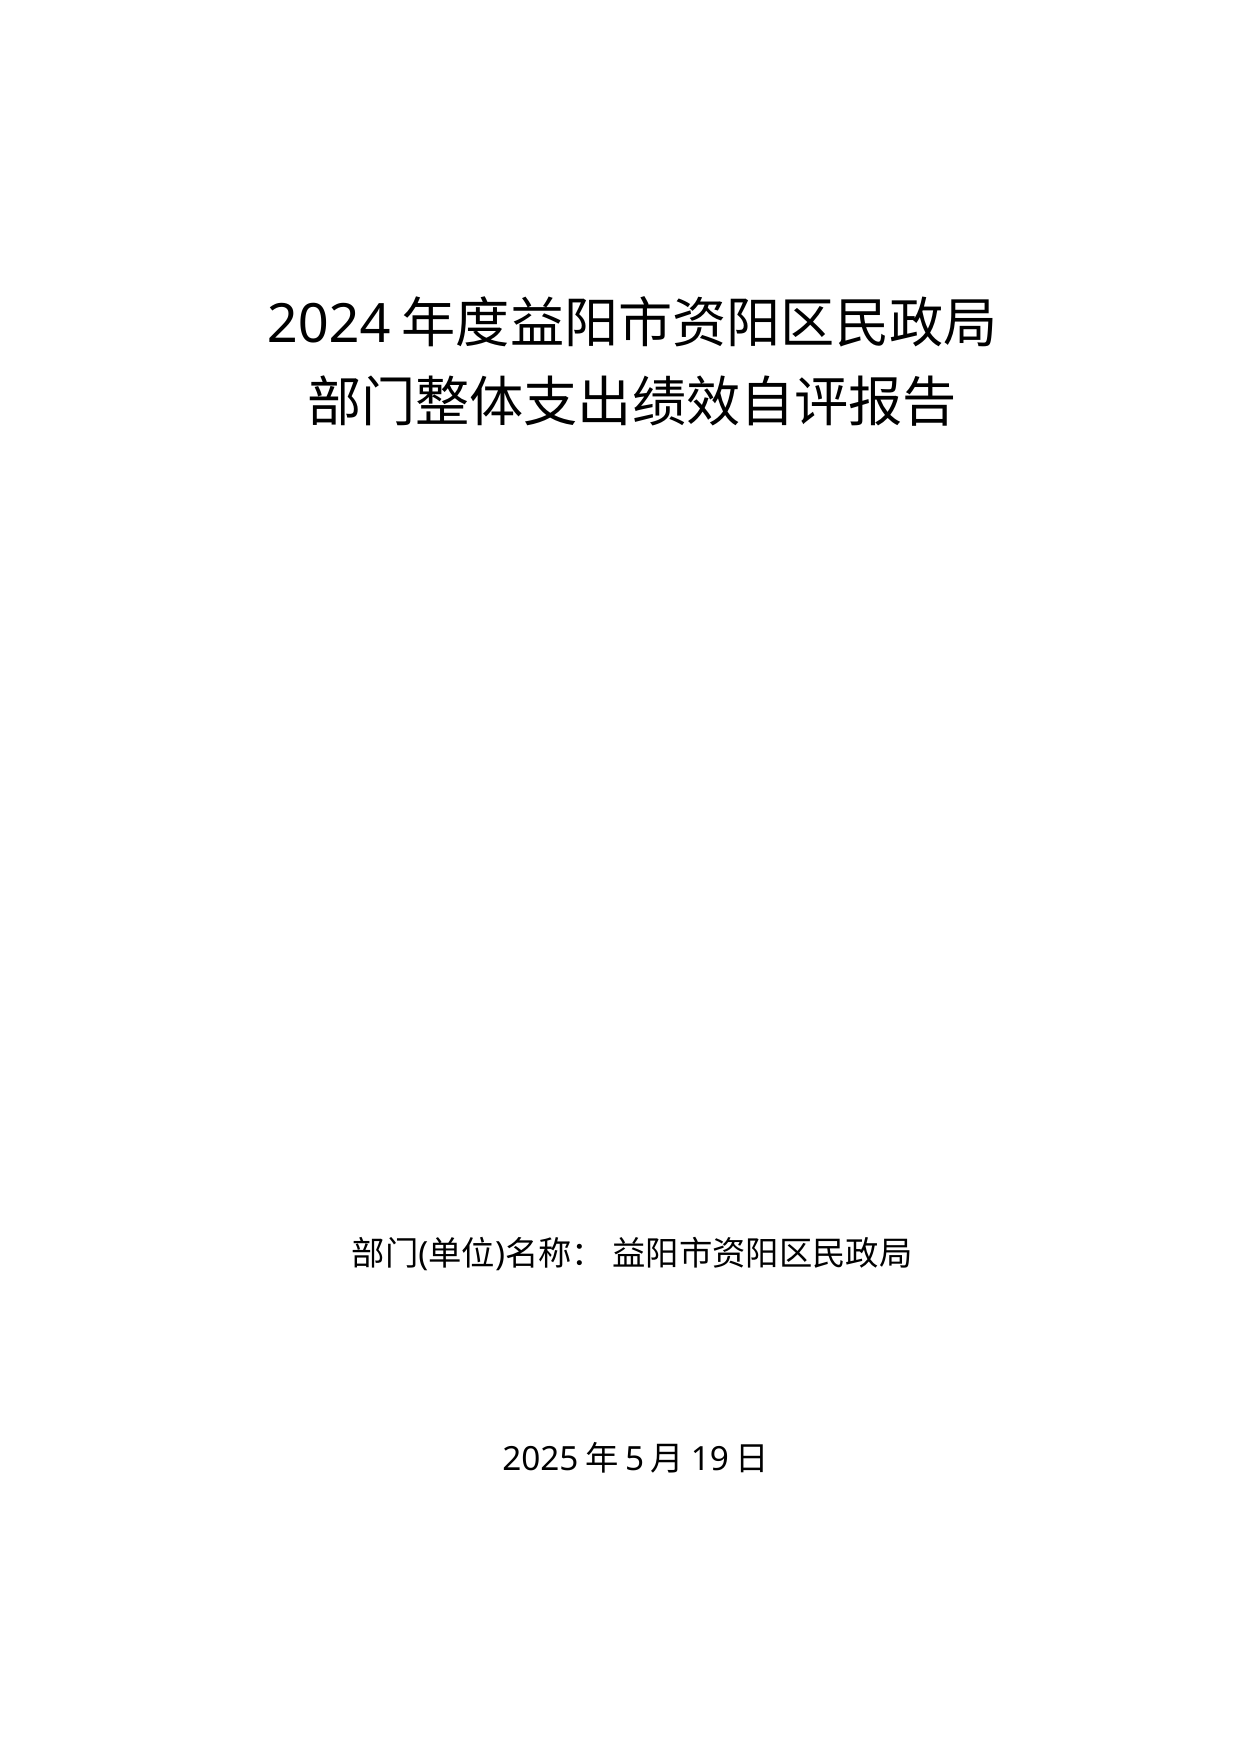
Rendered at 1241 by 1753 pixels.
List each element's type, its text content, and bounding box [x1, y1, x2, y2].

text 2025年5月19日 [502, 1435, 1102, 1480]
text 部门(单位)名称： 益阳市资阳区民政局 [162, 1227, 1102, 1275]
subtitle 部门整体支出绩效自评报告 [162, 358, 1102, 437]
subtitle 2024年度益阳市资阳区民政局 [162, 279, 1102, 358]
